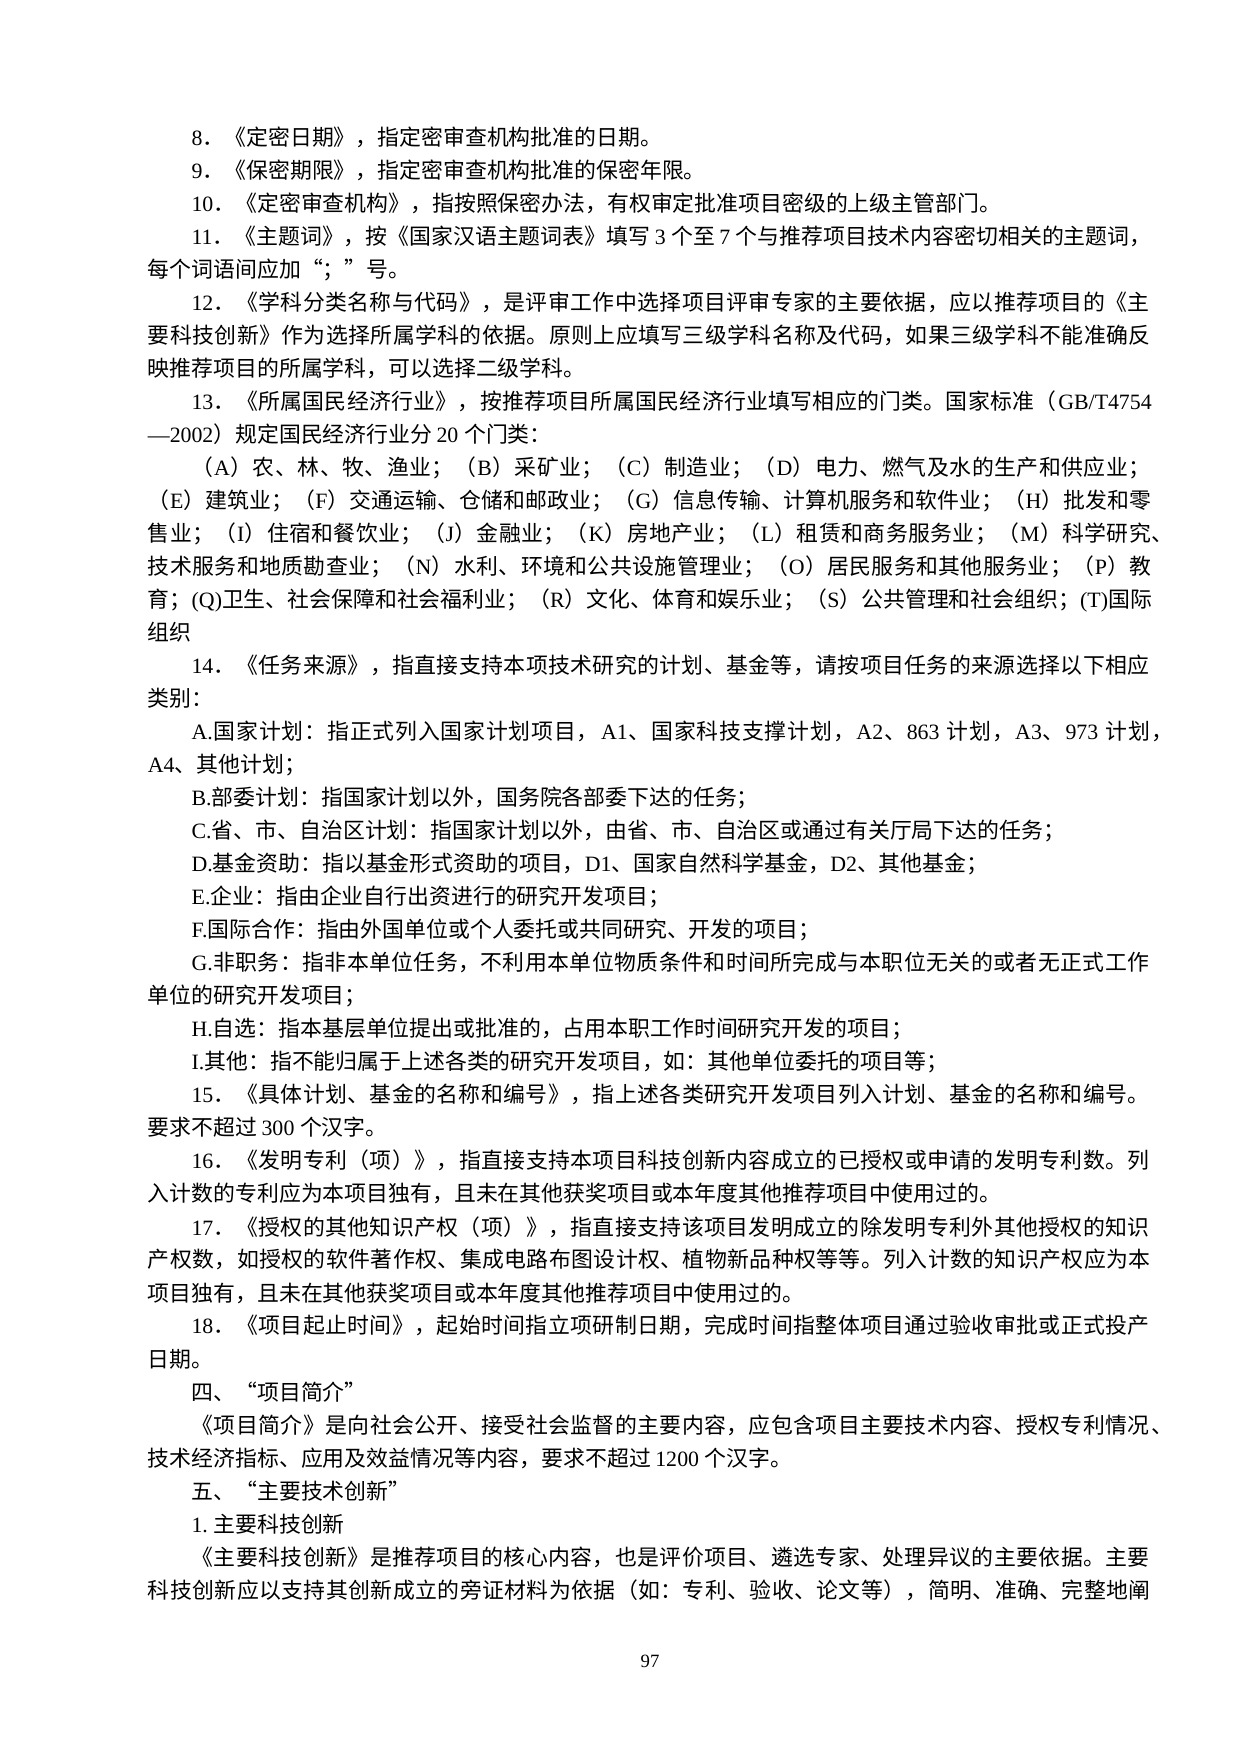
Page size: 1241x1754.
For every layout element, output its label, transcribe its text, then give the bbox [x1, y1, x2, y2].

text 9．《保密期限》，指定密审查机构批准的保密年限。 [148, 152, 1152, 185]
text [148, 1539, 1152, 1605]
text H.自选：指本基层单位提出或批准的，占用本职工作时间研究开发的项目； [148, 1011, 1152, 1044]
text C.省、市、自治区计划：指国家计划以外，由省、市、自治区或通过有关厅局下达的任务； [148, 813, 1152, 846]
text （A）农、林、牧、渔业；（B）采矿业；（C）制造业；（D）电力、燃气及水的生产和供应业；（E）建筑业；（F）交通运输、仓储和邮政业；（G）信息传输、计算机服务和软件业；（H）批发和零售业；（I）住宿和餐饮业；（J）金融业；（K）房地产业；（L）租赁和商务服务业；（M）科学研究、技术服务和地质勘查业；（N）水利、环境和公共设施管理业；（O）居民服务和其他服务业；（P）教育；(Q)卫生、社会保障和社会福利业；（R）文化、体育和娱乐业；（S）公共管理和社会组织；(T)国际组织 [148, 449, 1152, 647]
text 11．《主题词》，按《国家汉语主题词表》填写3 个至7 个与推荐项目技术内容密切相关的主题词，每个词语间应加“；”号。 [148, 218, 1152, 284]
text 16．《发明专利（项）》，指直接支持本项目科技创新内容成立的已授权或申请的发明专利数。列入计数的专利应为本项目独有，且未在其他获奖项目或本年度其他推荐项目中使用过的。 [148, 1143, 1152, 1209]
text F.国际合作：指由外国单位或个人委托或共同研究、开发的项目； [148, 912, 1152, 945]
text 12．《学科分类名称与代码》，是评审工作中选择项目评审专家的主要依据，应以推荐项目的《主要科技创新》作为选择所属学科的依据。原则上应填写三级学科名称及代码，如果三级学科不能准确反映推荐项目的所属学科，可以选择二级学科。 [148, 284, 1152, 383]
text A.国家计划：指正式列入国家计划项目，A1、国家科技支撑计划，A2、863 计划，A3、973 计划，A4、其他计划； [148, 713, 1152, 779]
text 14．《任务来源》，指直接支持本项技术研究的计划、基金等，请按项目任务的来源选择以下相应类别： [148, 647, 1152, 713]
text 17．《授权的其他知识产权（项）》，指直接支持该项目发明成立的除发明专利外其他授权的知识产权数，如授权的软件著作权、集成电路布图设计权、植物新品种权等等。列入计数的知识产权应为本项目独有，且未在其他获奖项目或本年度其他推荐项目中使用过的。 [148, 1209, 1152, 1308]
text 《项目简介》是向社会公开、接受社会监督的主要内容，应包含项目主要技术内容、授权专利情况、技术经济指标、应用及效益情况等内容，要求不超过1200 个汉字。 [148, 1407, 1152, 1473]
text 13．《所属国民经济行业》，按推荐项目所属国民经济行业填写相应的门类。国家标准（GB/T4754—2002）规定国民经济行业分20 个门类： [148, 383, 1152, 449]
text G.非职务：指非本单位任务，不利用本单位物质条件和时间所完成与本职位无关的或者无正式工作单位的研究开发项目； [148, 945, 1152, 1011]
text B.部委计划：指国家计划以外，国务院各部委下达的任务； [148, 779, 1152, 813]
text 四、“项目简介” [148, 1374, 1152, 1407]
text 五、“主要技术创新” [148, 1473, 1152, 1506]
text 8．《定密日期》，指定密审查机构批准的日期。 [148, 119, 1152, 152]
text I.其他：指不能归属于上述各类的研究开发项目，如：其他单位委托的项目等； [148, 1044, 1152, 1077]
text E.企业：指由企业自行出资进行的研究开发项目； [148, 879, 1152, 912]
text 1. 主要科技创新 [148, 1506, 1152, 1539]
text 18．《项目起止时间》，起始时间指立项研制日期，完成时间指整体项目通过验收审批或正式投产日期。 [148, 1308, 1152, 1374]
text D.基金资助：指以基金形式资助的项目，D1、国家自然科学基金，D2、其他基金； [148, 846, 1152, 879]
text 15．《具体计划、基金的名称和编号》，指上述各类研究开发项目列入计划、基金的名称和编号。要求不超过300 个汉字。 [148, 1077, 1152, 1143]
text 10．《定密审查机构》，指按照保密办法，有权审定批准项目密级的上级主管部门。 [148, 185, 1152, 218]
